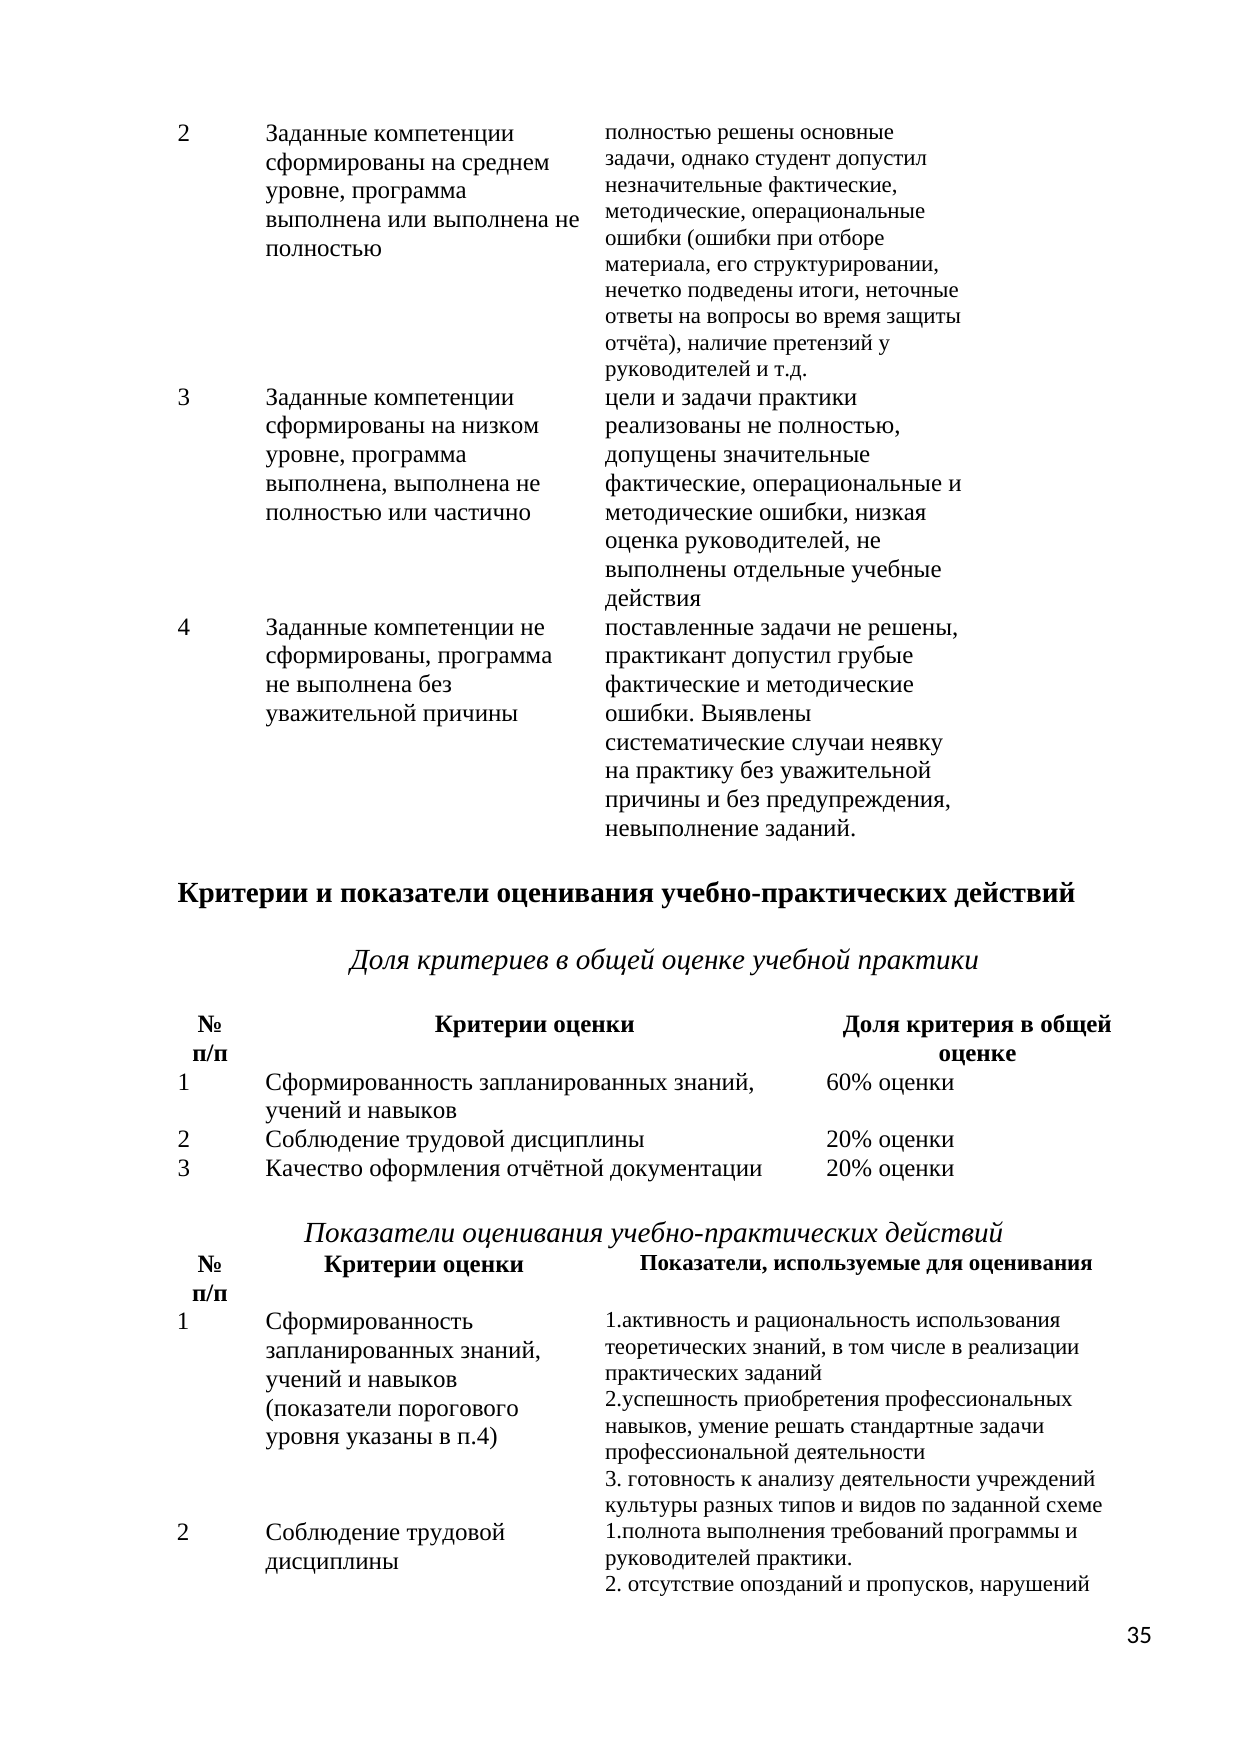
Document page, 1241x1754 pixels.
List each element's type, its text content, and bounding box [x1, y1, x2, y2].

table_cell Сформированность запланированных знаний, учений и навыков [254, 1067, 815, 1124]
table_cell 2 [165, 1517, 254, 1596]
table_cell 3 [166, 1153, 254, 1182]
table_cell цели и задачи практики реализованы не полностью, допущены значительные фактические, операциональные и методические ошибки, низкая оценка руководителей, не выполнены отдельные учебные действия [594, 382, 978, 612]
table_header Критерии оценки [254, 1009, 815, 1067]
table_cell Сформированность запланированных знаний, учений и навыков (показатели порогового уровня указаны в п.4) [254, 1306, 593, 1517]
table_cell Заданные компетенции не сформированы, программа не выполнена без уважительной причины [254, 612, 594, 842]
table_cell 1 [165, 1306, 254, 1517]
table_cell 1.активность и рациональность использования теоретических знаний, в том числе в реализации практических заданий 2.успешность приобретения профессиональных навыков, умение решать стандартные задачи профессиональной деятельности 3. готовность к анализу деятельности учреждений культуры разных типов и видов по заданной схеме [594, 1306, 1139, 1517]
table_cell 20% оценки [815, 1124, 1139, 1153]
table_header Критерии оценки [254, 1249, 593, 1306]
table_header Доля критерия в общей оценке [815, 1009, 1139, 1067]
table_header № п/п [165, 1249, 254, 1306]
table_header Показатели, используемые для оценивания [594, 1249, 1139, 1306]
table_header № п/п [166, 1009, 254, 1067]
table_cell поставленные задачи не решены, практикант допустил грубые фактические и методические ошибки. Выявлены систематические случаи неявку на практику без уважительной причины и без предупреждения, невыполнение заданий. [594, 612, 978, 842]
table_cell 1 [166, 1067, 254, 1124]
list Критерии и показатели оценивания учебно-практических действий [177, 875, 1152, 909]
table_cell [254, 1517, 593, 1596]
table_cell Соблюдение трудовой дисциплины [254, 1124, 815, 1153]
table_cell Качество оформления отчётной документации [254, 1153, 815, 1182]
table_cell 2 [166, 1124, 254, 1153]
table_cell 60% оценки [815, 1067, 1139, 1124]
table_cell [594, 1517, 1139, 1596]
table_cell 20% оценки [815, 1153, 1139, 1182]
list Доля критериев в общей оценке учебной практики [177, 942, 1152, 976]
table_cell Заданные компетенции сформированы на среднем уровне, программа выполнена или выполнена не полностью [254, 118, 594, 382]
table_cell полностью решены основные задачи, однако студент допустил незначительные фактические, методические, операциональные ошибки (ошибки при отборе материала, его структурировании, нечетко подведены итоги, неточные ответы на вопросы во время защиты отчёта), наличие претензий у руководителей и т.д. [594, 118, 978, 382]
table_cell Заданные компетенции сформированы на низком уровне, программа выполнена, выполнена не полностью или частично [254, 382, 594, 612]
table_cell 4 [166, 612, 254, 842]
table_cell 2 [166, 118, 254, 382]
text Показатели оценивания учебно-практических действий [156, 1215, 1152, 1249]
table_cell 3 [166, 382, 254, 612]
